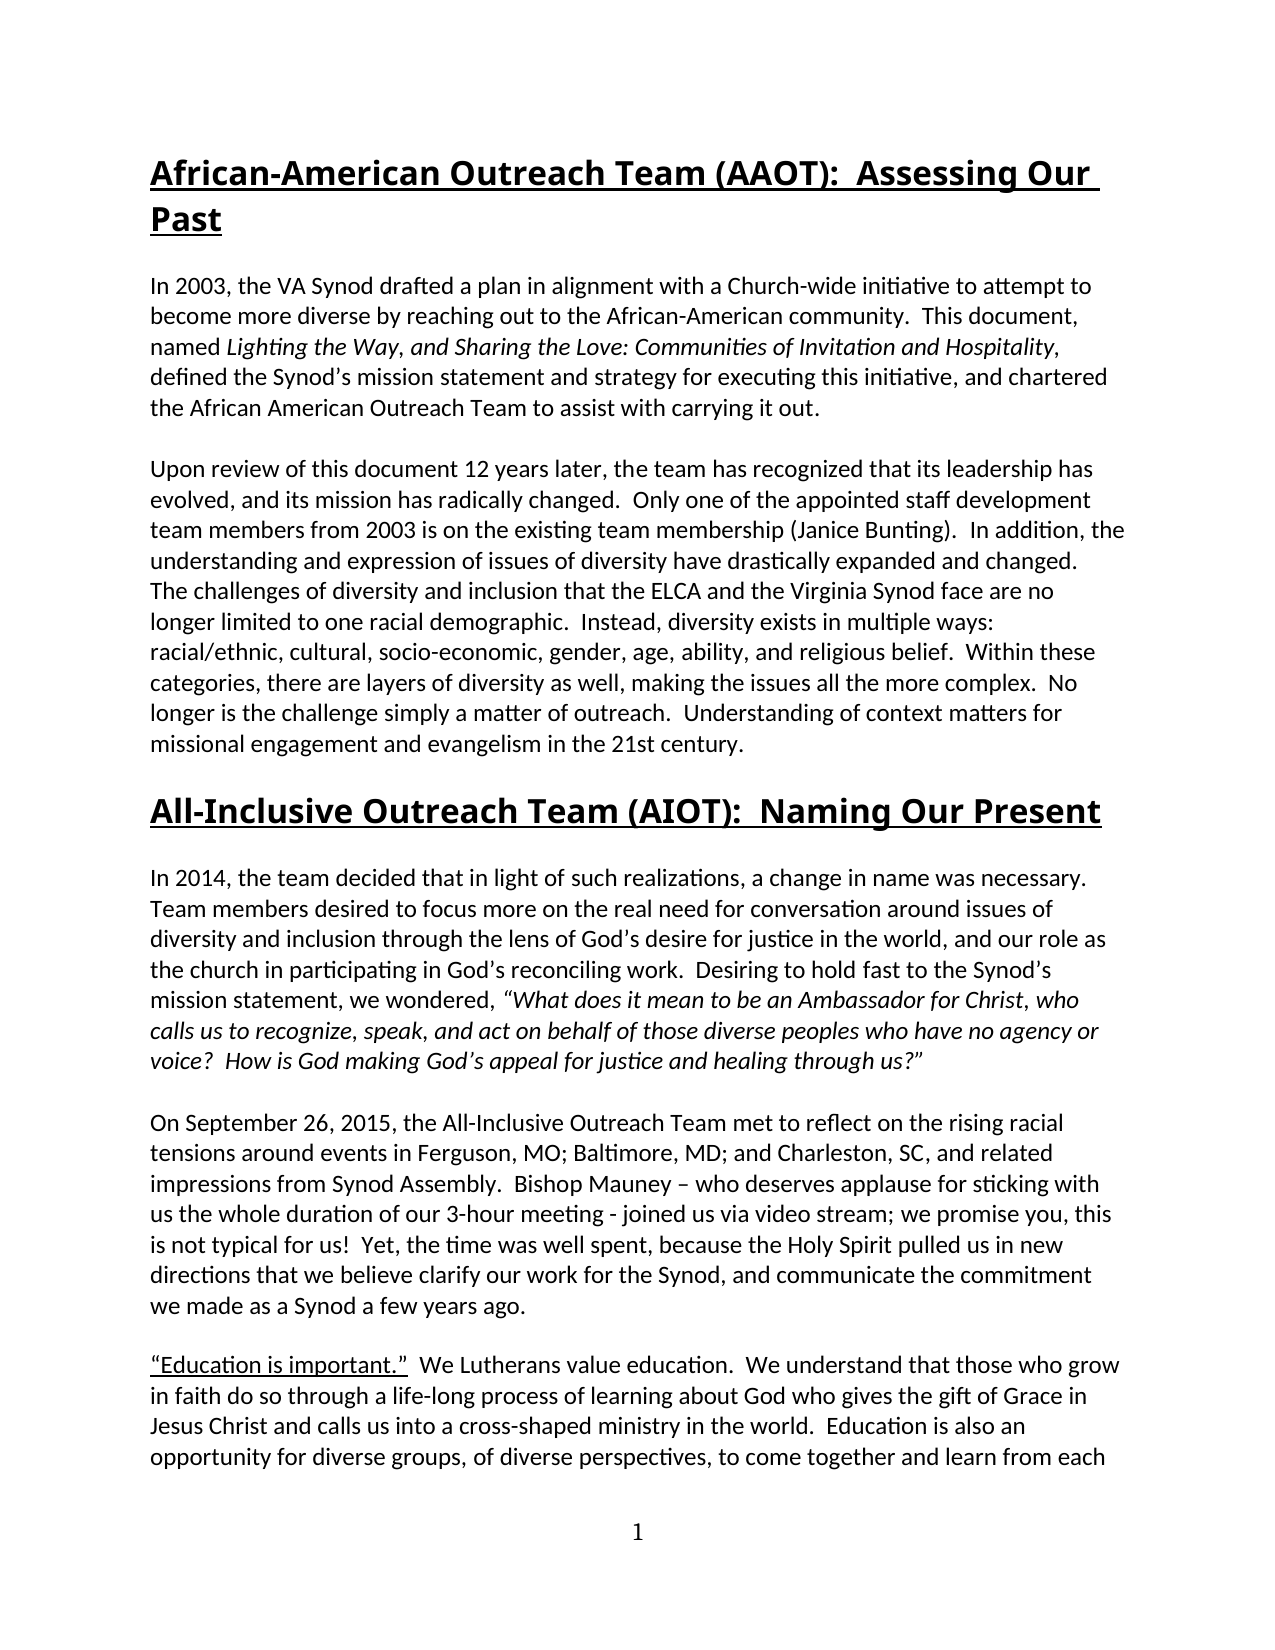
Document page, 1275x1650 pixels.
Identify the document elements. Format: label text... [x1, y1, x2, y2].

text African-American Outreach Team (AAOT): Assessing Our Past [150, 150, 1125, 241]
text All-Inclusive Outreach Team (AIOT): Naming Our Present [150, 788, 1125, 833]
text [150, 1349, 1125, 1471]
text In 2003, the VA Synod drafted a plan in alignment with a Church-wide initiative to attempt to become more diverse by reaching out to the African-American community. This document, named Lighting the Way, and Sharing the Love: Communities of Invitation and Hospitality, defined the Synod’s mission statement and strategy for executing this initiative, and chartered the African American Outreach Team to assist with carrying it out. [150, 270, 1125, 422]
text On September 26, 2015, the All-Inclusive Outreach Team met to reflect on the rising racial tensions around events in Ferguson, MO; Baltimore, MD; and Charleston, SC, and related impressions from Synod Assembly. Bishop Mauney – who deserves applause for sticking with us the whole duration of our 3-hour meeting - joined us via video stream; we promise you, this is not typical for us! Yet, the time was well spent, because the Holy Spirit pulled us in new directions that we believe clarify our work for the Synod, and communicate the commitment we made as a Synod a few years ago. [150, 1107, 1125, 1321]
text Upon review of this document 12 years later, the team has recognized that its leadership has evolved, and its mission has radically changed. Only one of the appointed staff development team members from 2003 is on the existing team membership (Janice Bunting). In addition, the understanding and expression of issues of diversity have drastically expanded and changed. The challenges of diversity and inclusion that the ELCA and the Virginia Synod face are no longer limited to one racial demographic. Instead, diversity exists in multiple ways: racial/ethnic, cultural, socio-economic, gender, age, ability, and religious belief. Within these categories, there are layers of diversity as well, making the issues all the more complex. No longer is the challenge simply a matter of outreach. Understanding of context matters for missional engagement and evangelism in the 21st century. [150, 453, 1125, 758]
text In 2014, the team decided that in light of such realizations, a change in name was necessary. Team members desired to focus more on the real need for conversation around issues of diversity and inclusion through the lens of God’s desire for justice in the world, and our role as the church in participating in God’s reconciling work. Desiring to hold fast to the Synod’s mission statement, we wondered, “What does it mean to be an Ambassador for Christ, who calls us to recognize, speak, and act on behalf of those diverse peoples who have no agency or voice? How is God making God’s appeal for justice and healing through us?” [150, 862, 1125, 1076]
